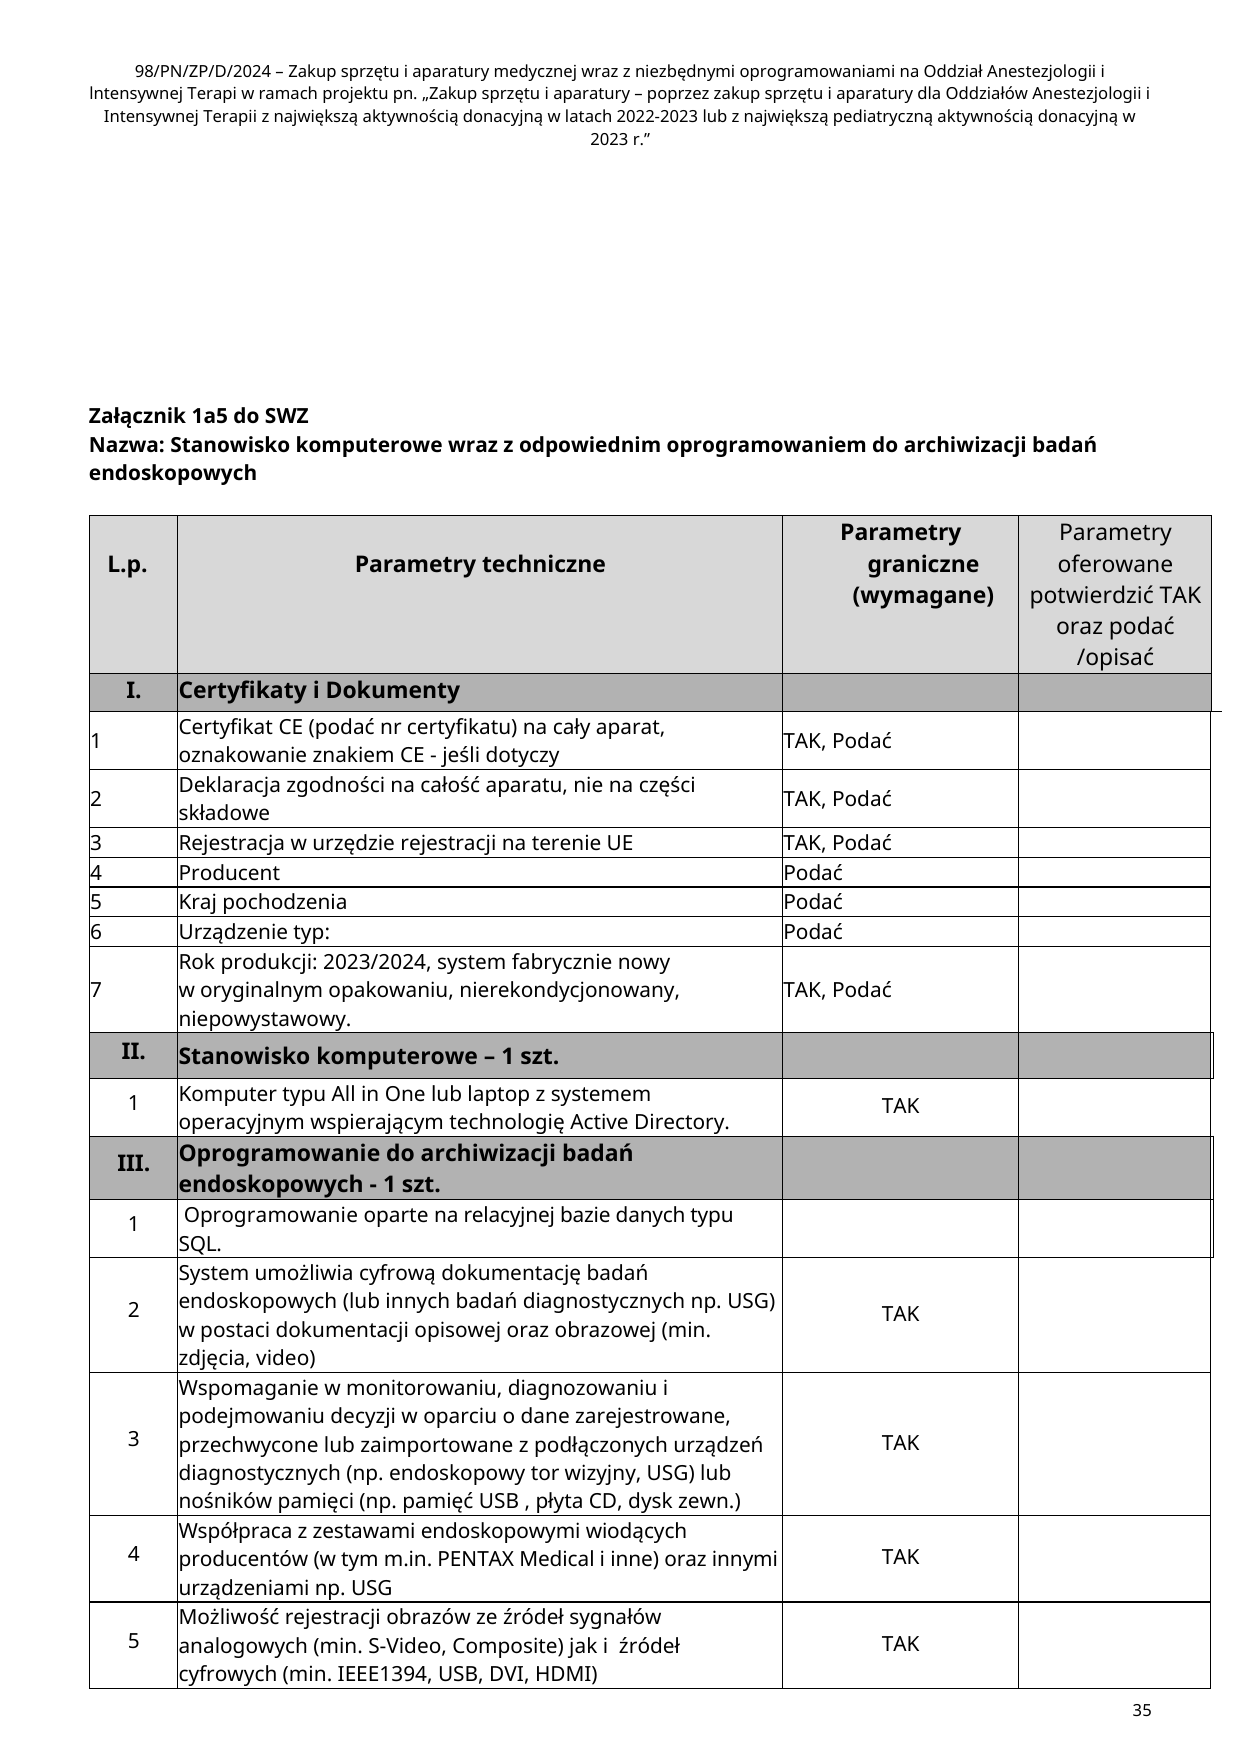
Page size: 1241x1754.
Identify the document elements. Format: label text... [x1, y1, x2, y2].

table_cell I. [90, 674, 177, 711]
table_header Parametry graniczne (wymagane) [783, 516, 1018, 673]
table_cell 1 [90, 712, 177, 769]
table_cell Stanowisko komputerowe – 1 szt. [178, 1033, 782, 1078]
table_cell Deklaracja zgodności na całość aparatu, nie na części składowe [178, 770, 782, 827]
table_cell TAK, Podać [783, 947, 1018, 1032]
table_cell Możliwość rejestracji obrazów ze źródeł sygnałów analogowych (min. S-Video, Composite) jak i źródeł cyfrowych (min. IEEE1394, USB, DVI, HDMI) [178, 1603, 782, 1688]
table_cell [1019, 1200, 1210, 1257]
table_cell 4 [90, 1516, 177, 1601]
table_cell TAK, Podać [783, 770, 1018, 827]
table_header Parametry techniczne [178, 516, 782, 673]
table_cell Oprogramowanie oparte na relacyjnej bazie danych typu SQL. [178, 1200, 782, 1257]
table_cell TAK [783, 1373, 1018, 1515]
table_cell [1019, 1137, 1210, 1199]
table_cell Urządzenie typ: [178, 917, 782, 946]
table_cell [783, 1137, 1018, 1199]
table_cell Rok produkcji: 2023/2024, system fabrycznie nowy w oryginalnym opakowaniu, nierekondycjonowany, niepowystawowy. [178, 947, 782, 1032]
table_cell Oprogramowanie do archiwizacji badań endoskopowych - 1 szt. [178, 1137, 782, 1199]
table_cell [1019, 770, 1210, 827]
table_cell [1019, 1373, 1210, 1515]
table_cell 5 [90, 888, 177, 916]
table_cell III. [90, 1137, 177, 1199]
table_header L.p. [90, 516, 177, 673]
table_cell Podać [783, 917, 1018, 946]
table_cell II. [90, 1033, 177, 1078]
table_cell 3 [90, 1373, 177, 1515]
table_cell [783, 674, 1018, 711]
text Załącznik 1a5 do SWZ [89, 402, 1152, 430]
table_cell [1019, 888, 1210, 916]
table_cell [1019, 858, 1210, 886]
table_cell [1019, 947, 1210, 1032]
table_cell 2 [90, 1258, 177, 1372]
table_cell TAK, Podać [783, 828, 1018, 857]
table_header Parametry oferowane potwierdzić TAK oraz podać /opisać [1019, 516, 1211, 673]
table_cell 6 [90, 917, 177, 946]
table_cell [1019, 1033, 1210, 1078]
table_cell [1019, 712, 1210, 769]
table_cell Certyfikat CE (podać nr certyfikatu) na cały aparat, oznakowanie znakiem CE - jeśli dotyczy [178, 712, 782, 769]
table_cell 3 [90, 828, 177, 857]
table_cell [1019, 1079, 1210, 1136]
text Nazwa: Stanowisko komputerowe wraz z odpowiednim oprogramowaniem do archiwizacji badań endoskopowych [89, 430, 1152, 487]
table_cell Współpraca z zestawami endoskopowymi wiodących producentów (w tym m.in. PENTAX Medical i inne) oraz innymi urządzeniami np. USG [178, 1516, 782, 1601]
table_cell [1019, 1516, 1210, 1601]
table_cell Certyfikaty i Dokumenty [178, 674, 782, 711]
table_cell Komputer typu All in One lub laptop z systemem operacyjnym wspierającym technologię Active Directory. [178, 1079, 782, 1136]
table_cell 7 [90, 947, 177, 1032]
table_cell Podać [783, 888, 1018, 916]
table_header [1212, 515, 1222, 673]
table_cell TAK [783, 1079, 1018, 1136]
table_cell TAK [783, 1516, 1018, 1601]
table_cell 2 [90, 770, 177, 827]
table_cell [783, 1200, 1018, 1257]
table_cell [1019, 1258, 1210, 1372]
table_cell TAK, Podać [783, 712, 1018, 769]
table_cell TAK [783, 1603, 1018, 1688]
table_cell Kraj pochodzenia [178, 888, 782, 916]
table_cell 5 [90, 1603, 177, 1688]
table_cell Producent [178, 858, 782, 886]
table_cell 1 [90, 1079, 177, 1136]
table_cell Wspomaganie w monitorowaniu, diagnozowaniu i podejmowaniu decyzji w oparciu o dane zarejestrowane, przechwycone lub zaimportowane z podłączonych urządzeń diagnostycznych (np. endoskopowy tor wizyjny, USG) lub nośników pamięci (np. pamięć USB , płyta CD, dysk zewn.) [178, 1373, 782, 1515]
table_cell [783, 1033, 1018, 1078]
table_cell 4 [90, 858, 177, 886]
table_cell System umożliwia cyfrową dokumentację badań endoskopowych (lub innych badań diagnostycznych np. USG) w postaci dokumentacji opisowej oraz obrazowej (min. zdjęcia, video) [178, 1258, 782, 1372]
table_cell [1019, 674, 1211, 711]
table_cell [1019, 917, 1210, 946]
table_cell Rejestracja w urzędzie rejestracji na terenie UE [178, 828, 782, 857]
table_cell TAK [783, 1258, 1018, 1372]
table_cell [1212, 673, 1222, 711]
table_cell [1019, 828, 1210, 857]
table_cell 1 [90, 1200, 177, 1257]
table_cell [1019, 1603, 1210, 1688]
table_cell Podać [783, 858, 1018, 886]
